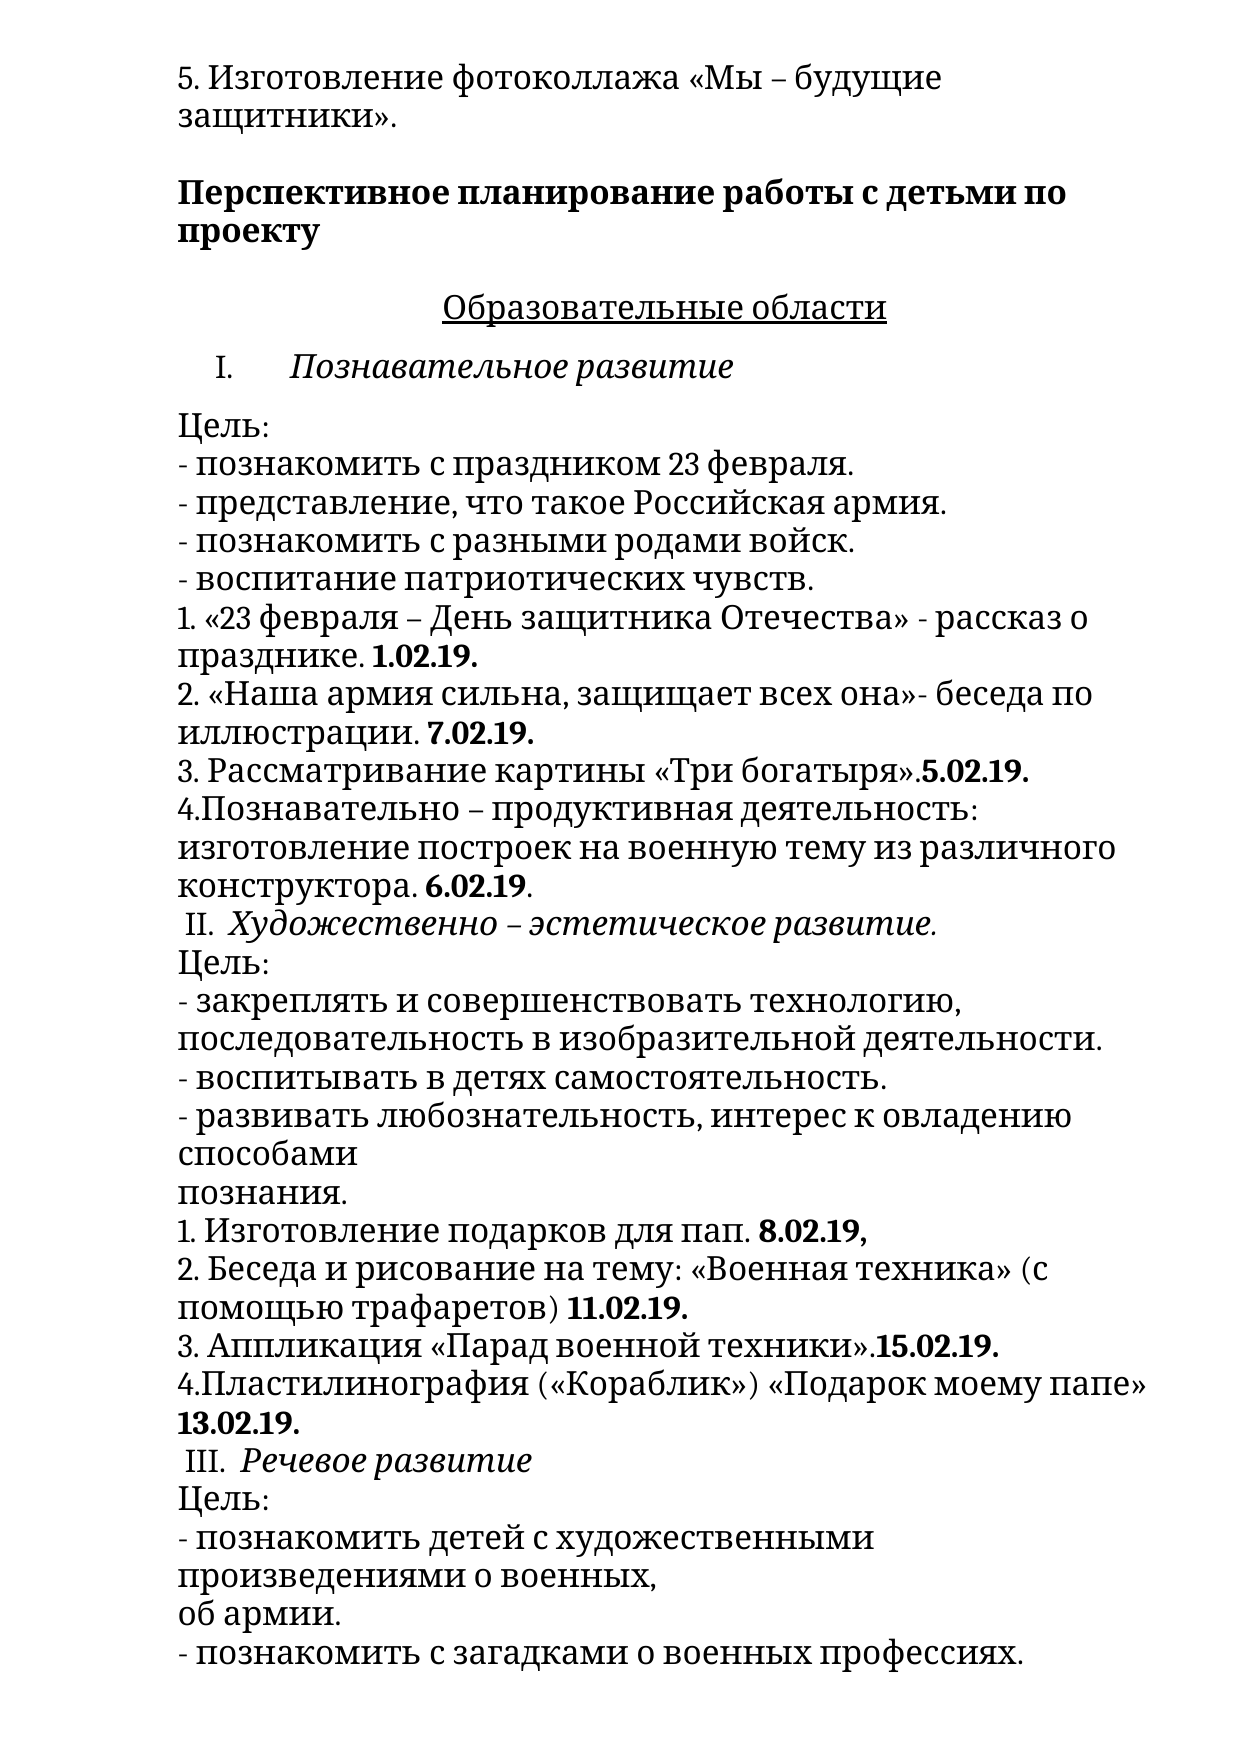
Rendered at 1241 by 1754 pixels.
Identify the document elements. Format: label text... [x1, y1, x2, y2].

text - воспитание патриотических чувств. [177, 561, 1152, 599]
text - закреплять и совершенствовать технологию, последовательность в изобразительной деятельности. [177, 982, 1152, 1059]
text 1. «23 февраля – День защитника Отечества» - рассказ о празднике. 1.02.19. [177, 599, 1152, 676]
text познания. [177, 1174, 1152, 1212]
text - воспитывать в детях самостоятельность. [177, 1059, 1152, 1097]
text III. Речевое развитие [177, 1442, 1152, 1481]
text Перспективное планирование работы с детьми по проекту [177, 174, 1152, 251]
text - познакомить с разными родами войск. [177, 522, 1152, 561]
text Цель: [177, 407, 1152, 446]
text 3. Аппликация «Парад военной техники».15.02.19. [177, 1327, 1152, 1366]
text II. Художественно – эстетическое развитие. [229, 906, 1152, 944]
list Познавательное развитие [215, 348, 1152, 387]
text 2. Беседа и рисование на тему: «Военная техника» (с помощью трафаретов) 11.02.19. [177, 1251, 1152, 1327]
text 2. «Наша армия сильна, защищает всех она»- беседа по иллюстрации. 7.02.19. [177, 676, 1152, 752]
text - познакомить с загадками о военных профессиях. [177, 1634, 1152, 1672]
text об армии. [177, 1596, 1152, 1634]
text 1. Изготовление подарков для пап. 8.02.19, [177, 1212, 1152, 1251]
text 5. Изготовление фотоколлажа «Мы – будущие защитники». [177, 59, 1152, 136]
text Цель: [177, 944, 1152, 982]
text - познакомить с праздником 23 февраля. [177, 446, 1152, 484]
text 4.Познавательно – продуктивная деятельность: изготовление построек на военную тему из различного конструктора. 6.02.19. [177, 791, 1152, 906]
text Образовательные области [177, 289, 1152, 327]
text - представление, что такое Российская армия. [177, 484, 1152, 522]
text - познакомить детей с художественными произведениями о военных, [177, 1519, 1152, 1596]
text 4.Пластилинография («Кораблик») «Подарок моему папе» 13.02.19. [177, 1366, 1152, 1442]
text Цель: [177, 1481, 1152, 1519]
text - развивать любознательность, интерес к овладению способами [177, 1097, 1152, 1174]
text 3. Рассматривание картины «Три богатыря».5.02.19. [177, 752, 1152, 791]
